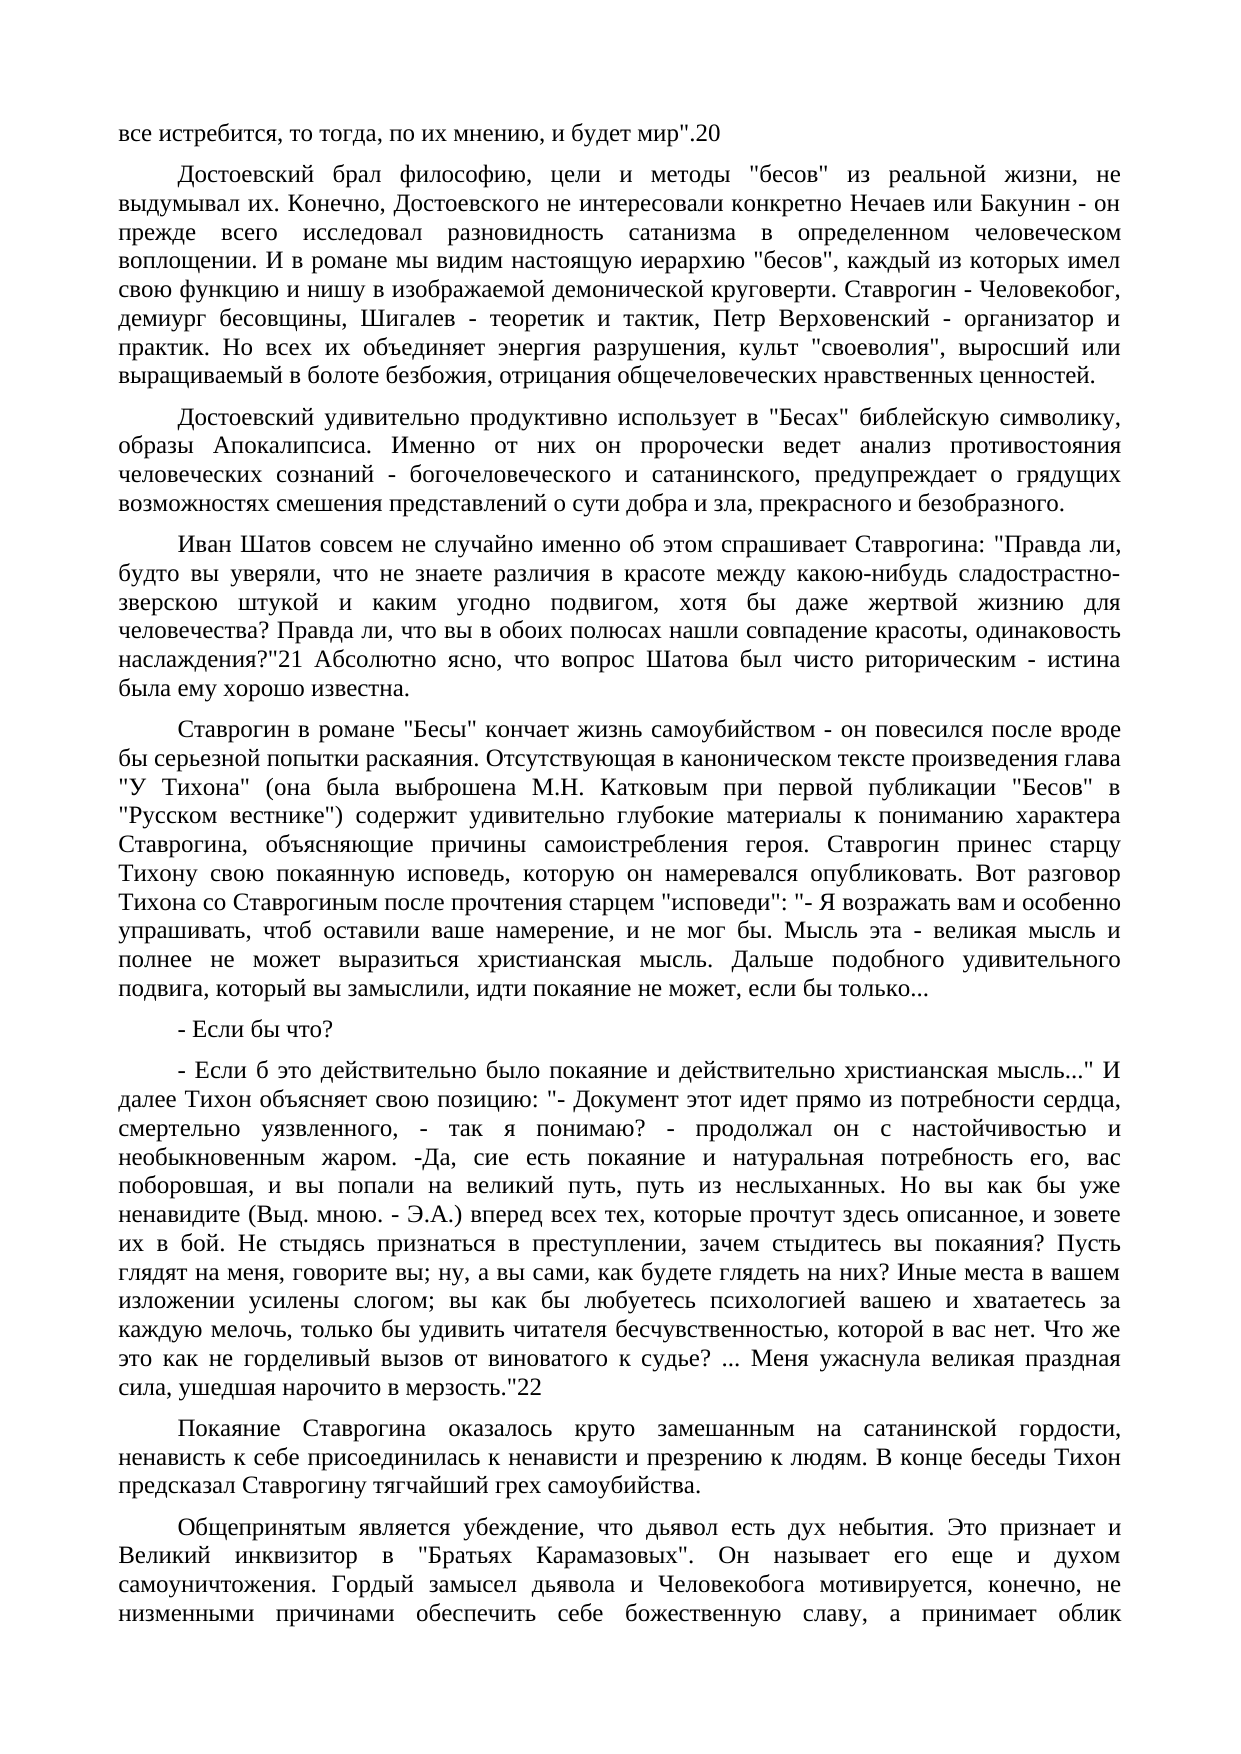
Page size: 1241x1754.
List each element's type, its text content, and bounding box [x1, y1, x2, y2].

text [118, 1512, 1122, 1627]
text Достоевский брал философию, цели и методы "бесов" из реальной жизни, не выдумывал их. Конечно, Достоевского не интересовали конкретно Нечаев или Бакунин - он прежде всего исследовал разновидность сатанизма в определенном человеческом воплощении. И в романе мы видим настоящую иерархию "бесов", каждый из которых имел свою функцию и нишу в изображаемой демонической круговерти. Ставрогин - Человекобог, демиург бесовщины, Шигалев - теоретик и тактик, Петр Верховенский - организатор и практик. Но всех их объединяет энергия разрушения, культ "своеволия", выросший или выращиваемый в болоте безбожия, отрицания общечеловеческих нравственных ценностей. [118, 159, 1122, 389]
text - Если б это действительно было покаяние и действительно христианская мысль..." И далее Тихон объясняет свою позицию: "- Документ этот идет прямо из потребности сердца, смертельно уязвленного, - так я понимаю? - продолжал он с настойчивостью и необыкновенным жаром. -Да, сие есть покаяние и натуральная потребность его, вас поборовшая, и вы попали на великий путь, путь из неслыханных. Но вы как бы уже ненавидите (Выд. мною. - Э.А.) вперед всех тех, которые прочтут здесь описанное, и зовете их в бой. Не стыдясь признаться в преступлении, зачем стыдитесь вы покаяния? Пусть глядят на меня, говорите вы; ну, а вы сами, как будете глядеть на них? Иные места в вашем изложении усилены слогом; вы как бы любуетесь психологией вашею и хватаетесь за каждую мелочь, только бы удивить читателя бесчувственностью, которой в вас нет. Что же это как не горделивый вызов от виноватого к судье? ... Меня ужаснула великая праздная сила, ушедшая нарочито в мерзость."22 [118, 1056, 1122, 1401]
text Ставрогин в романе "Бесы" кончает жизнь самоубийством - он повесился после вроде бы серьезной попытки раскаяния. Отсутствующая в каноническом тексте произведения глава "У Тихона" (она была выброшена М.Н. Катковым при первой публикации "Бесов" в "Русском вестнике") содержит удивительно глубокие материалы к пониманию характера Ставрогина, объясняющие причины самоистребления героя. Ставрогин принес старцу Тихону свою покаянную исповедь, которую он намеревался опубликовать. Вот разговор Тихона со Ставрогиным после прочтения старцем "исповеди": "- Я возражать вам и особенно упрашивать, чтоб оставили ваше намерение, и не мог бы. Мысль эта - великая мысль и полнее не может выразиться христианская мысль. Дальше подобного удивительного подвига, который вы замыслили, идти покаяние не может, если бы только... [118, 714, 1122, 1002]
text Покаяние Ставрогина оказалось круто замешанным на сатанинской гордости, ненависть к себе присоединилась к ненависти и презрению к людям. В конце беседы Тихон предсказал Ставрогину тягчайший грех самоубийства. [118, 1413, 1122, 1499]
text - Если бы что? [118, 1014, 1122, 1043]
text Иван Шатов совсем не случайно именно об этом спрашивает Ставрогина: "Правда ли, будто вы уверяли, что не знаете различия в красоте между какою-нибудь сладострастно-зверскою штукой и каким угодно подвигом, хотя бы даже жертвой жизнию для человечества? Правда ли, что вы в обоих полюсах нашли совпадение красоты, одинаковость наслаждения?"21 Абсолютно ясно, что вопрос Шатова был чисто риторическим - истина была ему хорошо известна. [118, 529, 1122, 702]
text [118, 118, 1122, 147]
text Достоевский удивительно продуктивно использует в "Бесах" библейскую символику, образы Апокалипсиса. Именно от них он пророчески ведет анализ противостояния человеческих сознаний - богочеловеческого и сатанинского, предупреждает о грядущих возможностях смешения представлений о сути добра и зла, прекрасного и безобразного. [118, 402, 1122, 517]
